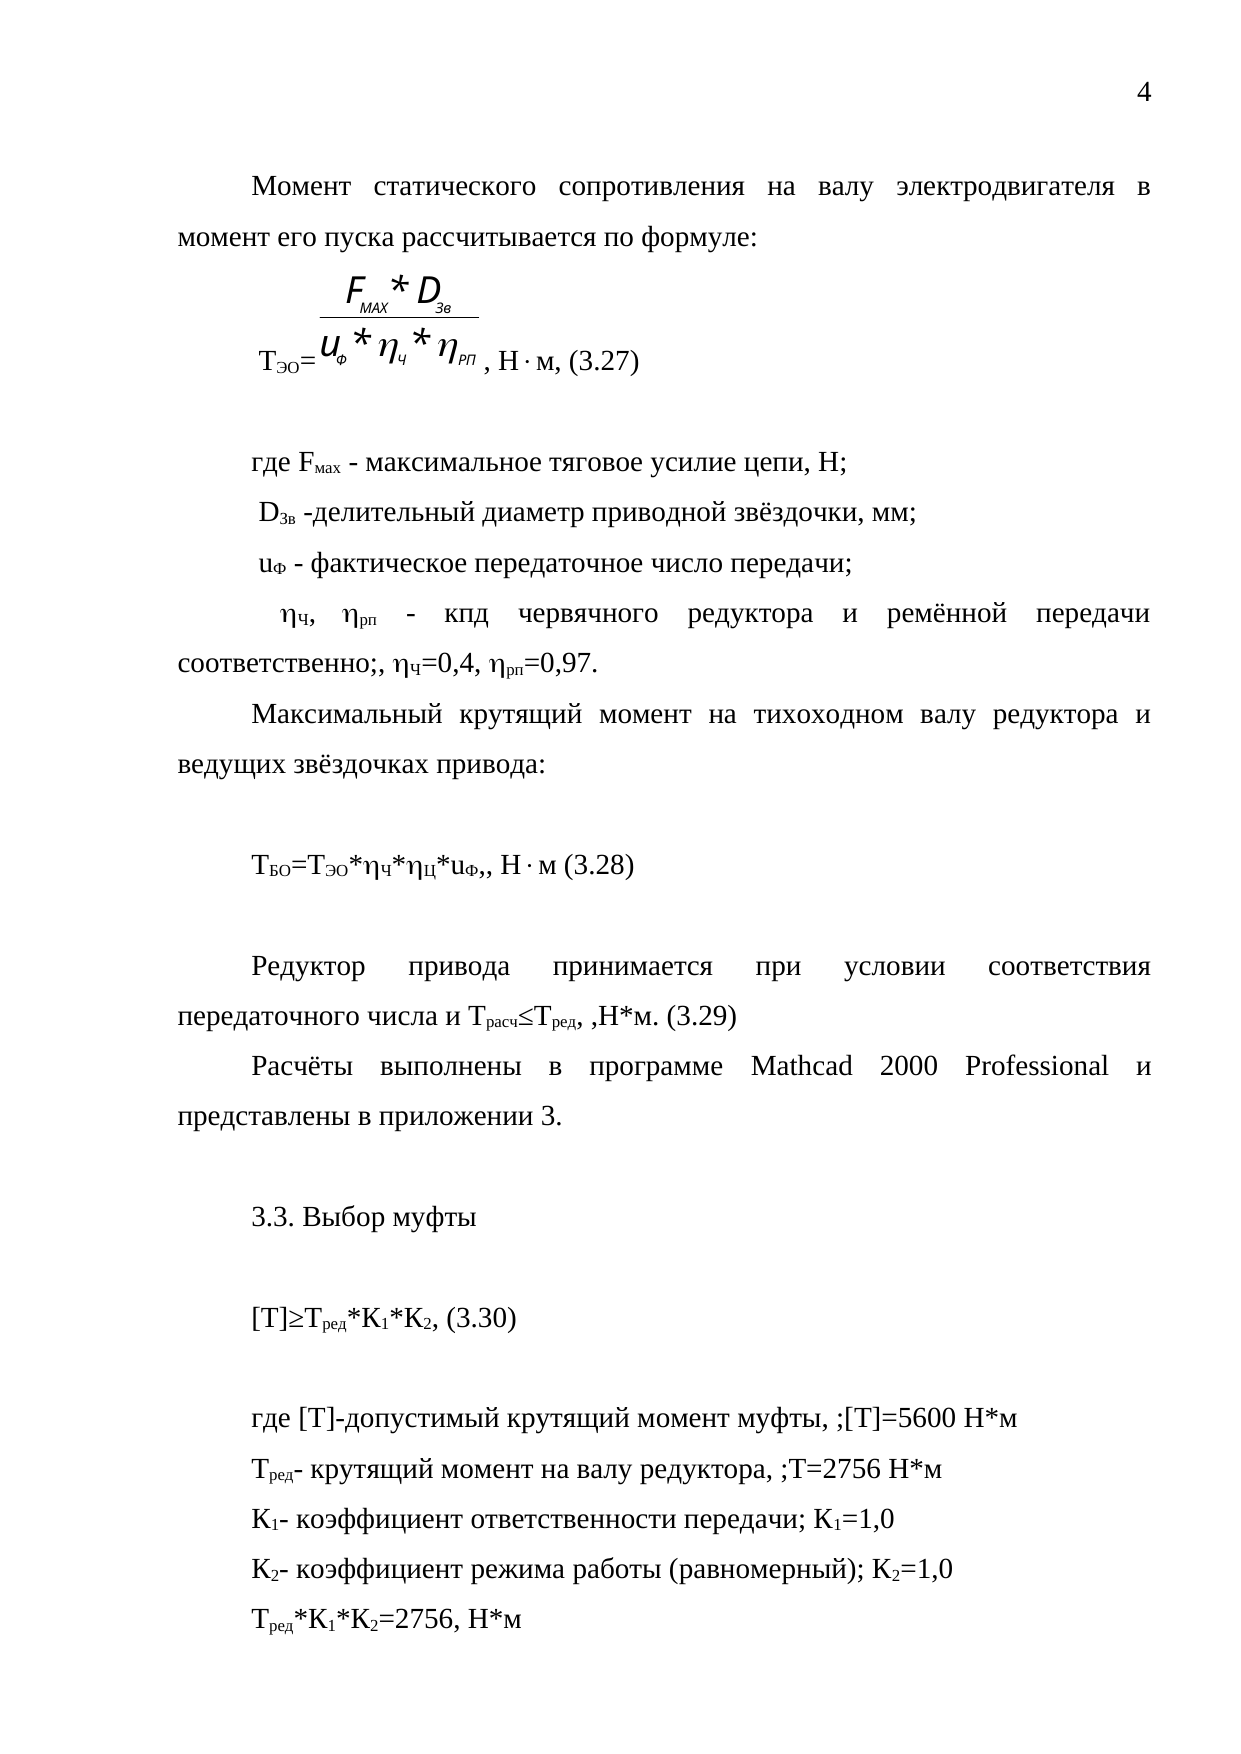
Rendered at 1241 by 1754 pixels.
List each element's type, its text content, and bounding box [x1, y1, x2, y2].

text uФ - фактическое передаточное число передачи; [177, 545, 1152, 578]
text К1- коэффициент ответственности передачи; К1=1,0 [177, 1501, 1152, 1534]
text Тред- крутящий момент на валу редуктора, ;Т=2756 Н*м [177, 1451, 1152, 1484]
text Тред*К1*К2=2756, Н*м [177, 1602, 1152, 1635]
text К2- коэффициент режима работы (равномерный); К2=1,0 [177, 1551, 1152, 1585]
text ТЭО=, Нм, (3.27) [177, 269, 1152, 377]
text ТБО=ТЭО*Ч*Ц*uФ,, Нм (3.28) [177, 847, 1152, 881]
text [Т]≥Тред*К1*К2, (3.30) [177, 1300, 1152, 1333]
text Редуктор привода принимается при условии соответствия передаточного числа и Трасч≤Тред, ,Н*м. (3.29) [177, 948, 1152, 1031]
text DЗв -делительный диаметр приводной звёздочки, мм; [177, 494, 1152, 528]
text Ч, рп - кпд червячного редуктора и ремённой передачи соответственно;, Ч=0,4, рп=0,97. [177, 595, 1152, 679]
text Максимальный крутящий момент на тихоходном валу редуктора и ведущих звёздочках привода: [177, 696, 1152, 780]
text Момент статического сопротивления на валу электродвигателя в момент его пуска рассчитывается по формуле: [177, 168, 1152, 252]
text Расчёты выполнены в программе Mathcad 2000 Professional и представлены в приложении 3. [177, 1048, 1152, 1132]
text где Fмах - максимальное тяговое усилие цепи, Н; [177, 444, 1152, 478]
text 3.3. Выбор муфты [177, 1199, 1152, 1233]
text где [Т]-допустимый крутящий момент муфты, ;[Т]=5600 Н*м [177, 1400, 1152, 1434]
